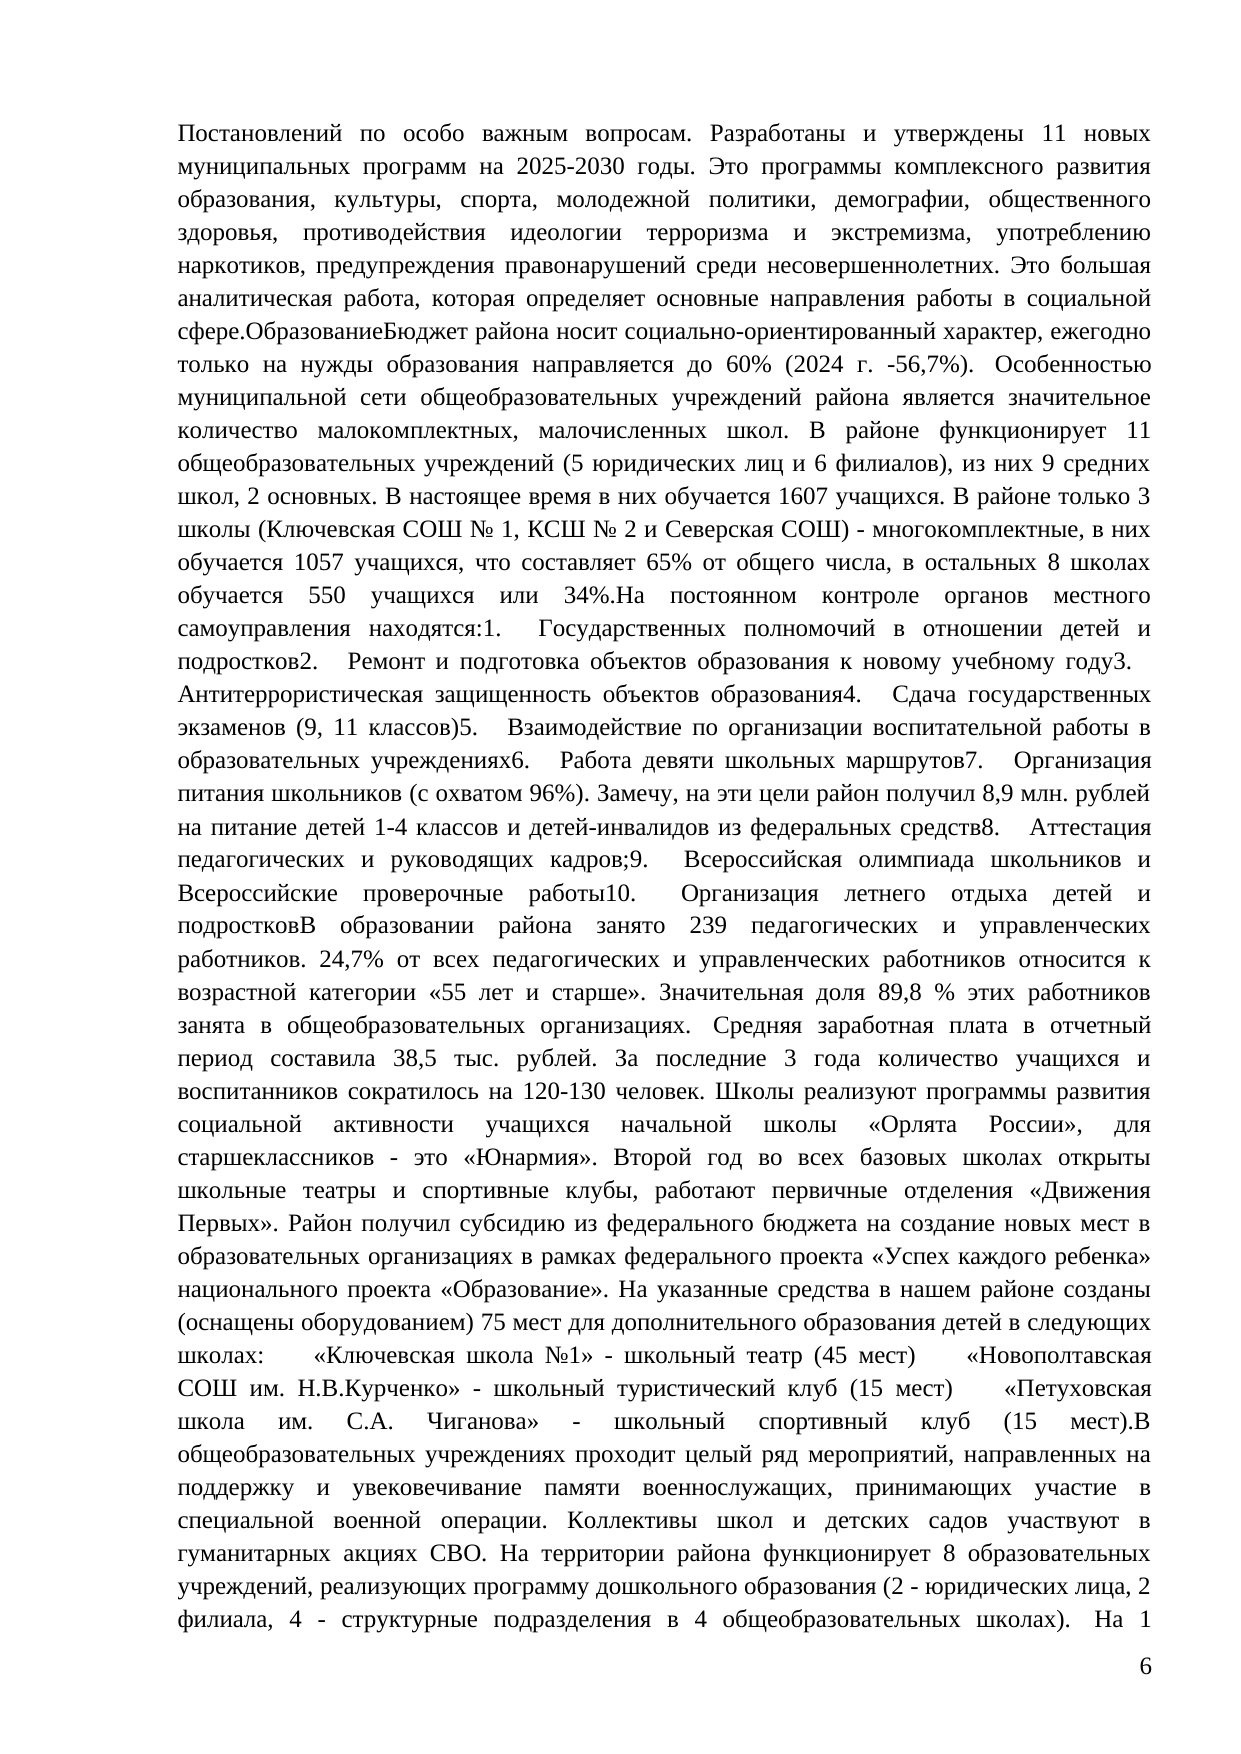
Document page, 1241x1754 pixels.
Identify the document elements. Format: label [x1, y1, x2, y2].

text [177, 118, 1152, 1633]
